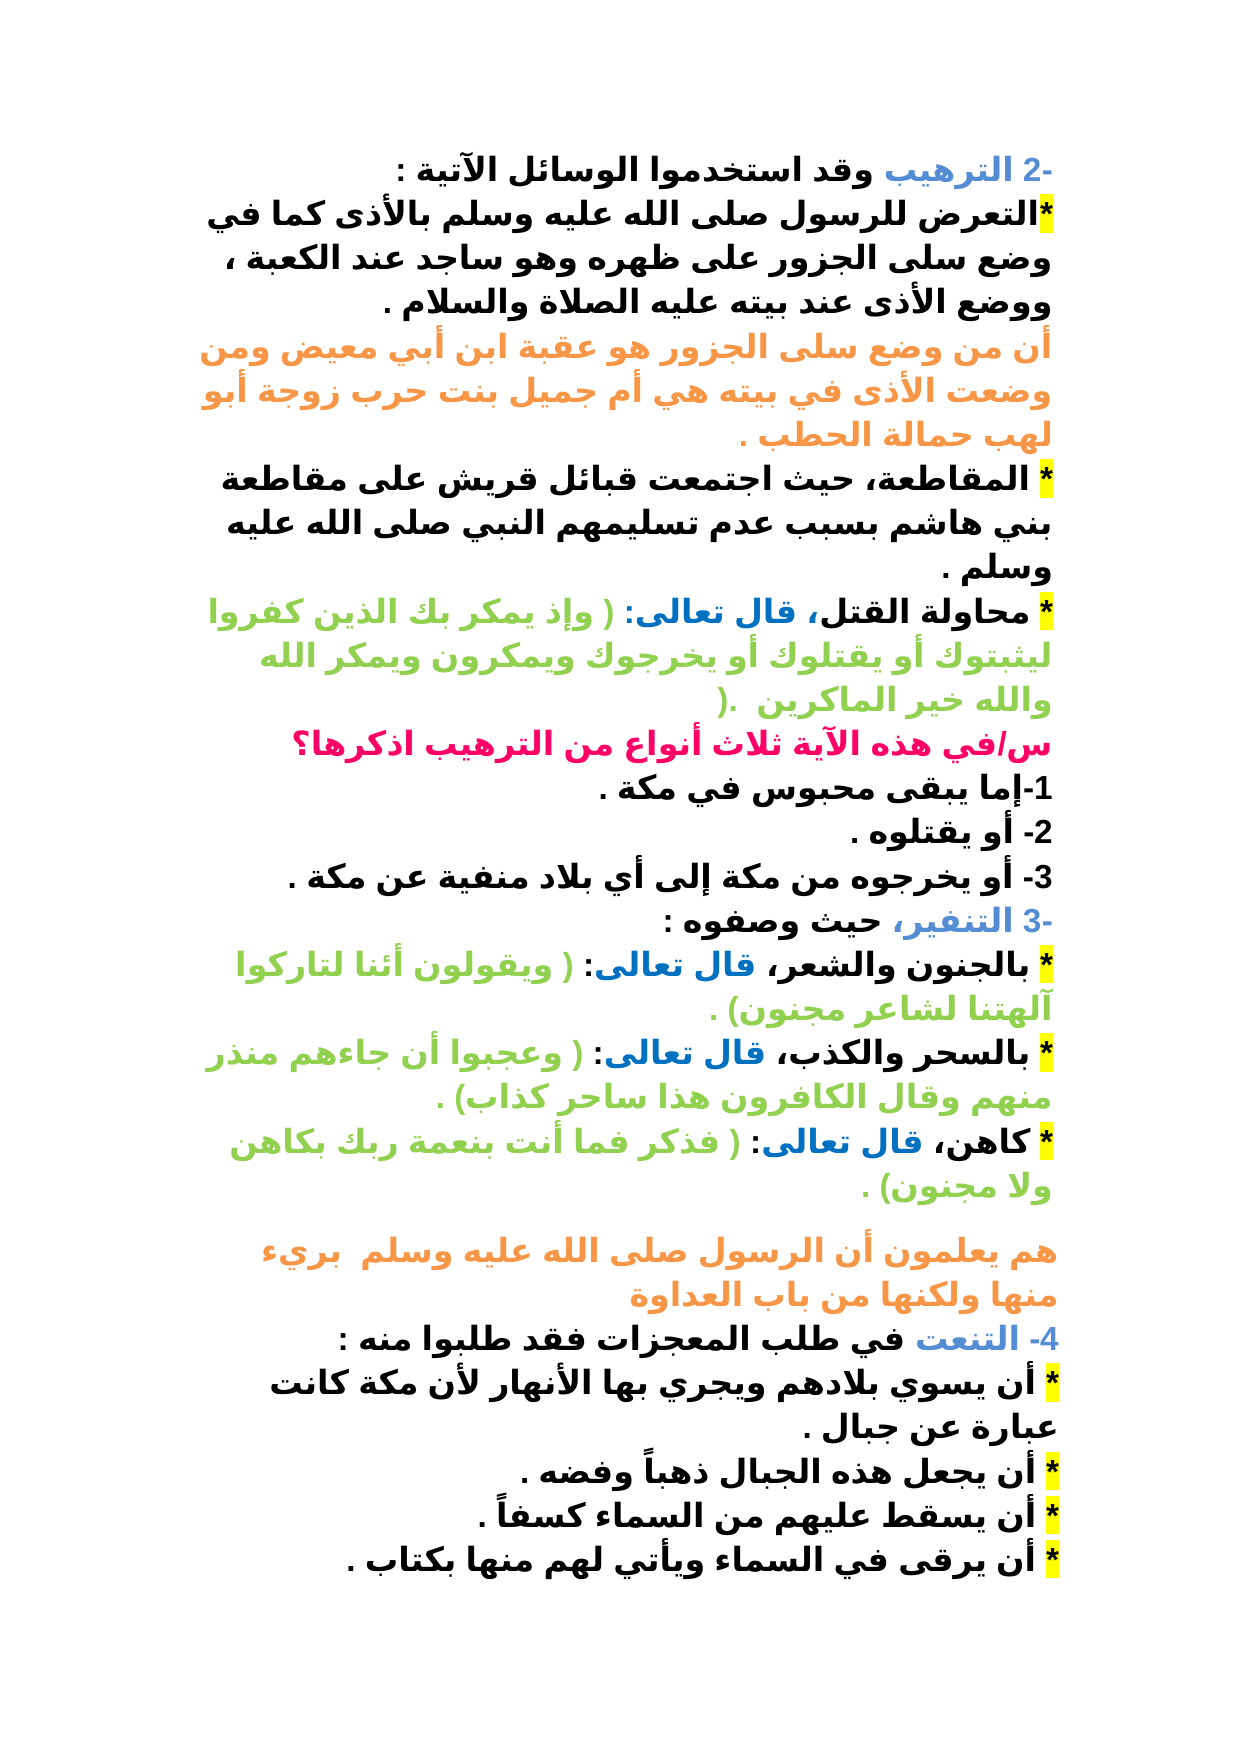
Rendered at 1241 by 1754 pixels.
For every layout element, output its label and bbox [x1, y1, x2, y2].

text [187, 150, 1053, 1204]
text [187, 1231, 1059, 1578]
